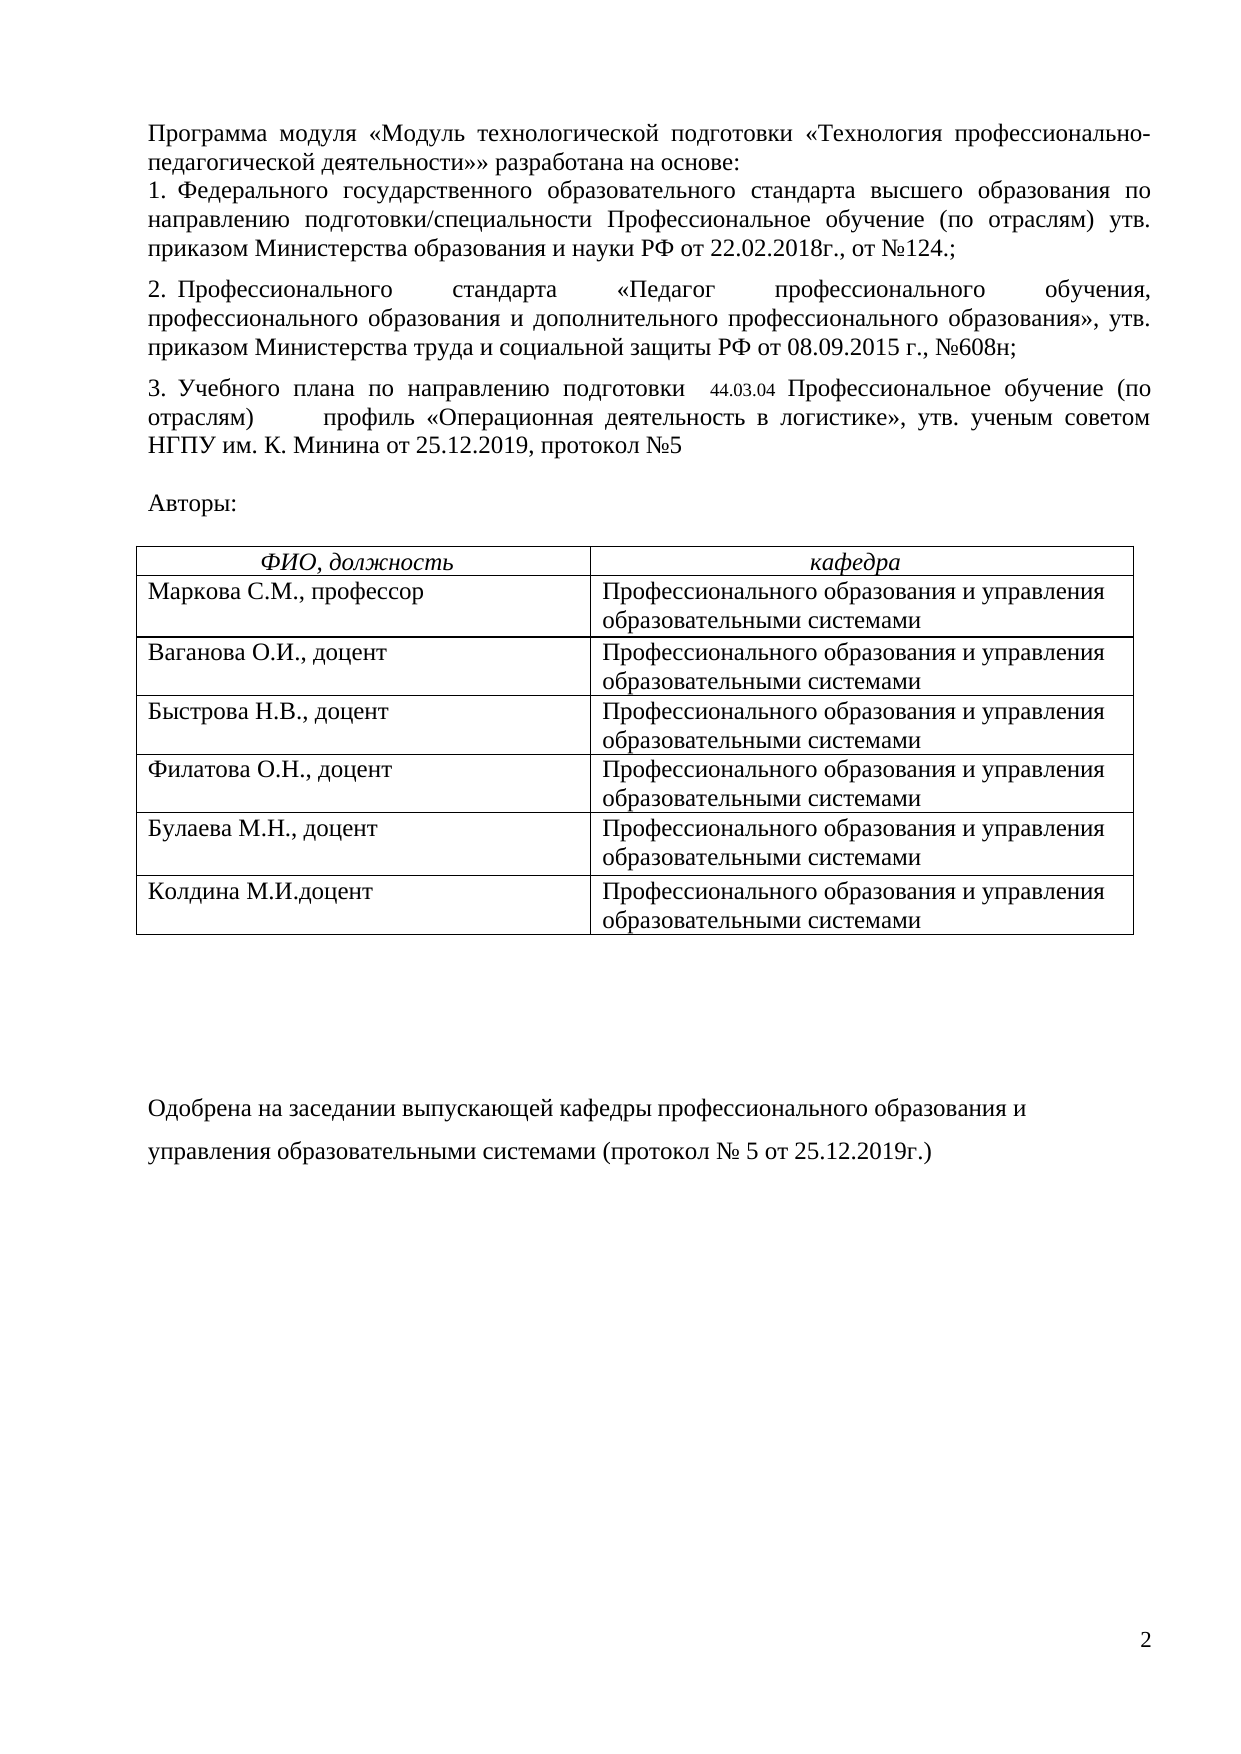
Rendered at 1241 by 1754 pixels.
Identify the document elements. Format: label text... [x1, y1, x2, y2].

table_cell Филатова О.Н., доцент [137, 755, 590, 812]
text Программа модуля «Модуль технологической подготовки «Технология профессионально-педагогической деятельности»» разработана на основе: [148, 118, 1152, 176]
table_cell Профессионального образования и управления образовательными системами [591, 576, 1133, 636]
table_cell Профессионального образования и управления образовательными системами [591, 696, 1133, 753]
table_cell Колдина М.И.доцент [137, 876, 590, 933]
list Учебного плана по направлению подготовки 44.03.04 Профессиональное обучение (по отраслям) профиль «Операционная деятельность в логистике», утв. ученым советом НГПУ им. К. Минина от 25.12.2019, протокол №5 [148, 373, 1152, 459]
table_header кафедра [591, 547, 1133, 575]
table_cell Профессионального образования и управления образовательными системами [591, 755, 1133, 812]
table_cell Быстрова Н.В., доцент [137, 696, 590, 753]
table_cell Профессионального образования и управления образовательными системами [591, 638, 1133, 695]
table_cell Профессионального образования и управления образовательными системами [591, 876, 1133, 933]
table_cell Маркова С.М., профессор [137, 576, 590, 636]
list Федерального государственного образовательного стандарта высшего образования по направлению подготовки/специальности Профессиональное обучение (по отраслям) утв. приказом Министерства образования и науки РФ от 22.02.2018г., от №124.; [148, 176, 1152, 262]
text Авторы: [148, 488, 1152, 517]
table_cell Профессионального образования и управления образовательными системами [591, 813, 1133, 875]
text Одобрена на заседании выпускающей кафедры профессионального образования и управления образовательными системами (протокол № 5 от 25.12.2019г.) [148, 1093, 1152, 1164]
list Профессионального стандарта «Педагог профессионального обучения, профессионального образования и дополнительного профессионального образования», утв. приказом Министерства труда и социальной защиты РФ от 08.09.2015 г., №608н; [148, 274, 1152, 361]
table_header ФИО, должность [137, 547, 590, 575]
table_cell Булаева М.Н., доцент [137, 813, 590, 875]
table_cell Ваганова О.И., доцент [137, 638, 590, 695]
